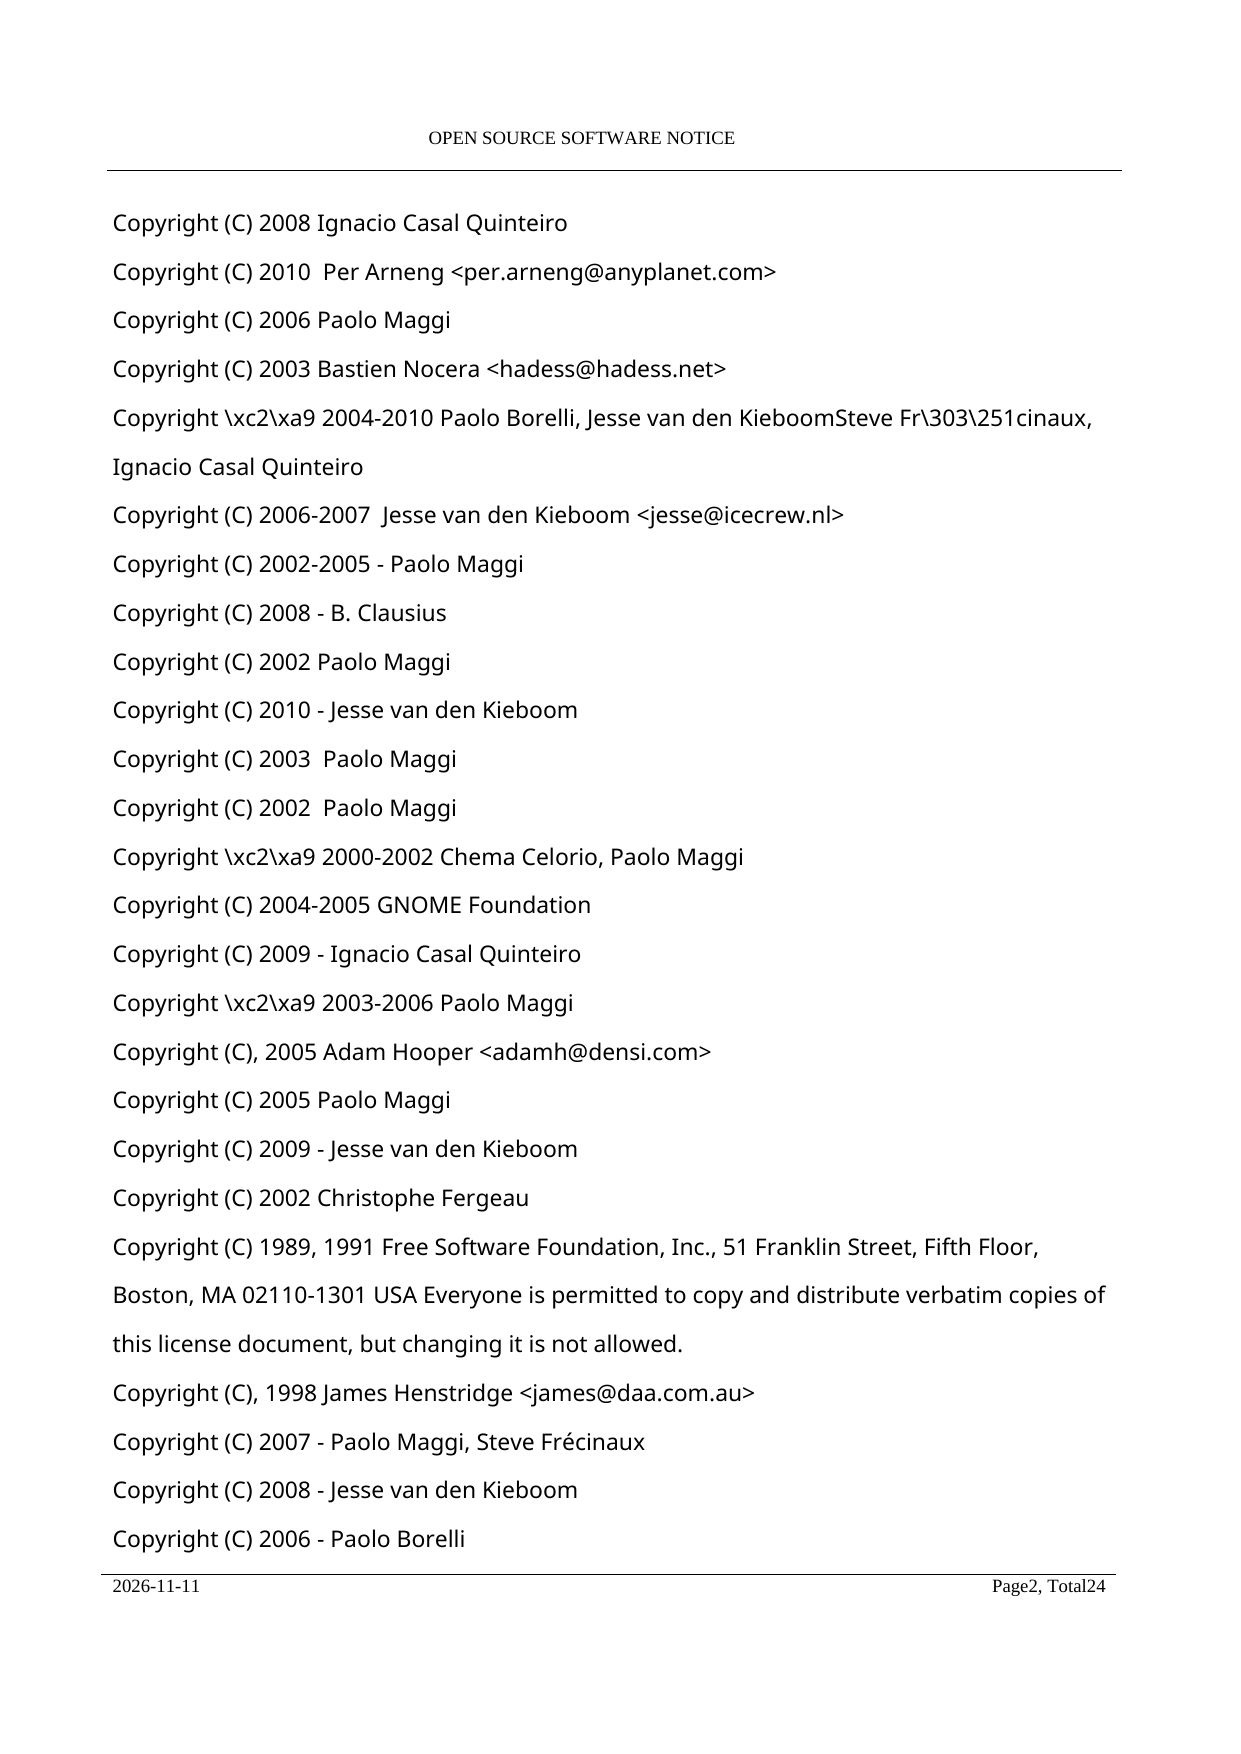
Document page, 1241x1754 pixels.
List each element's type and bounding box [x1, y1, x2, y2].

text [112, 206, 1128, 1555]
